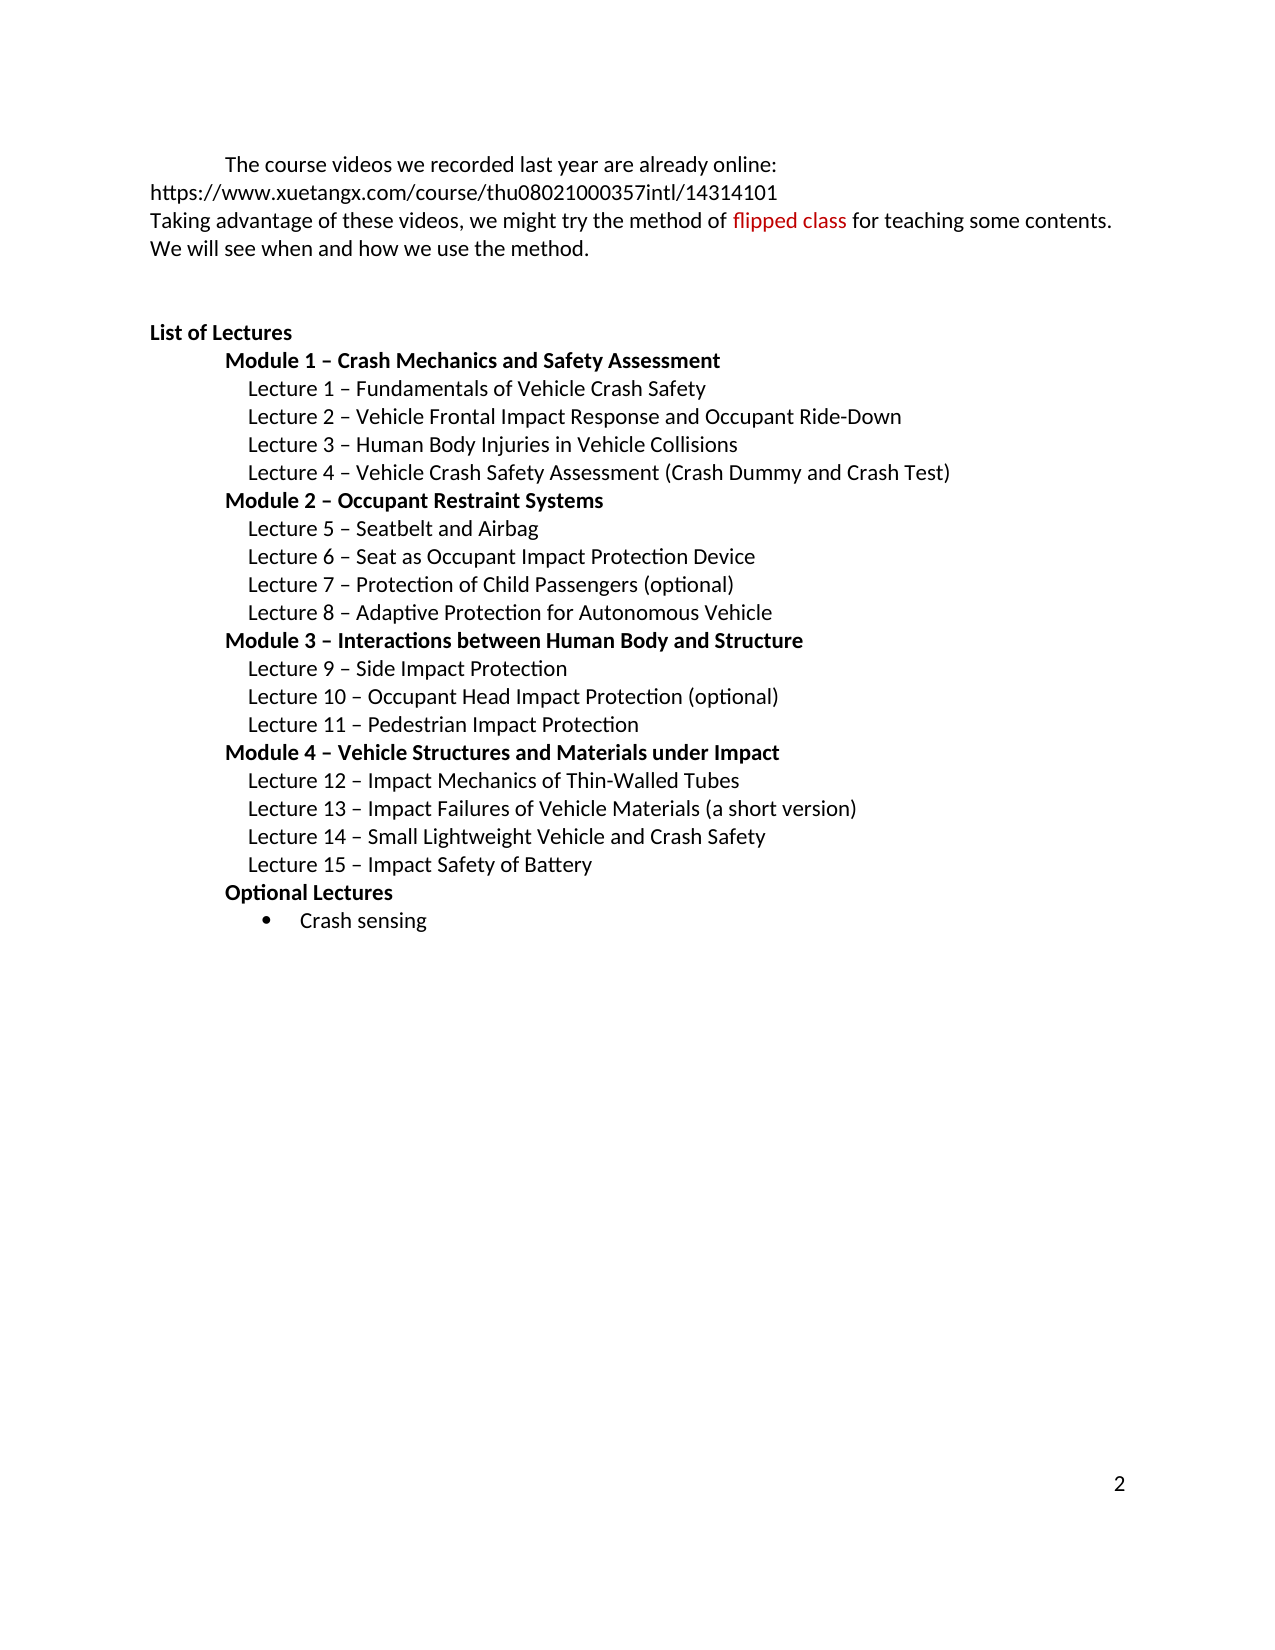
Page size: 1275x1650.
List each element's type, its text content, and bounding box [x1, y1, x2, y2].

text Lecture 8 – Adaptive Protection for Autonomous Vehicle [173, 598, 1125, 626]
text Lecture 9 – Side Impact Protection [173, 654, 1125, 682]
text Lecture 2 – Vehicle Frontal Impact Response and Occupant Ride-Down [173, 402, 1125, 430]
text Lecture 10 – Occupant Head Impact Protection (optional) [173, 682, 1125, 710]
text Lecture 6 – Seat as Occupant Impact Protection Device [173, 542, 1125, 570]
text Module 2 – Occupant Restraint Systems [150, 486, 1125, 514]
text Module 1 – Crash Mechanics and Safety Assessment [150, 346, 1125, 374]
text The course videos we recorded last year are already online: https://www.xuetangx.com/course/thu08021000357intl/14314101 Taking advantage of these videos, we might try the method of flipped class for teaching some contents. We will see when and how we use the method. [150, 150, 1125, 262]
text Lecture 4 – Vehicle Crash Safety Assessment (Crash Dummy and Crash Test) [173, 458, 1125, 486]
text Lecture 5 – Seatbelt and Airbag [173, 514, 1125, 542]
list Crash sensing [262, 907, 1125, 934]
text Lecture 11 – Pedestrian Impact Protection [173, 710, 1125, 738]
text Lecture 14 – Small Lightweight Vehicle and Crash Safety [173, 822, 1125, 851]
text Lecture 12 – Impact Mechanics of Thin-Walled Tubes [173, 766, 1125, 794]
text Module 4 – Vehicle Structures and Materials under Impact [150, 738, 1125, 766]
text Lecture 7 – Protection of Child Passengers (optional) [173, 570, 1125, 598]
text Lecture 15 – Impact Safety of Battery [173, 851, 1125, 878]
text Optional Lectures [150, 878, 1125, 907]
text Module 3 – Interactions between Human Body and Structure [150, 626, 1125, 654]
text Lecture 3 – Human Body Injuries in Vehicle Collisions [173, 430, 1125, 458]
text Lecture 1 – Fundamentals of Vehicle Crash Safety [173, 374, 1125, 402]
text Lecture 13 – Impact Failures of Vehicle Materials (a short version) [173, 794, 1125, 822]
text List of Lectures [150, 318, 1125, 346]
